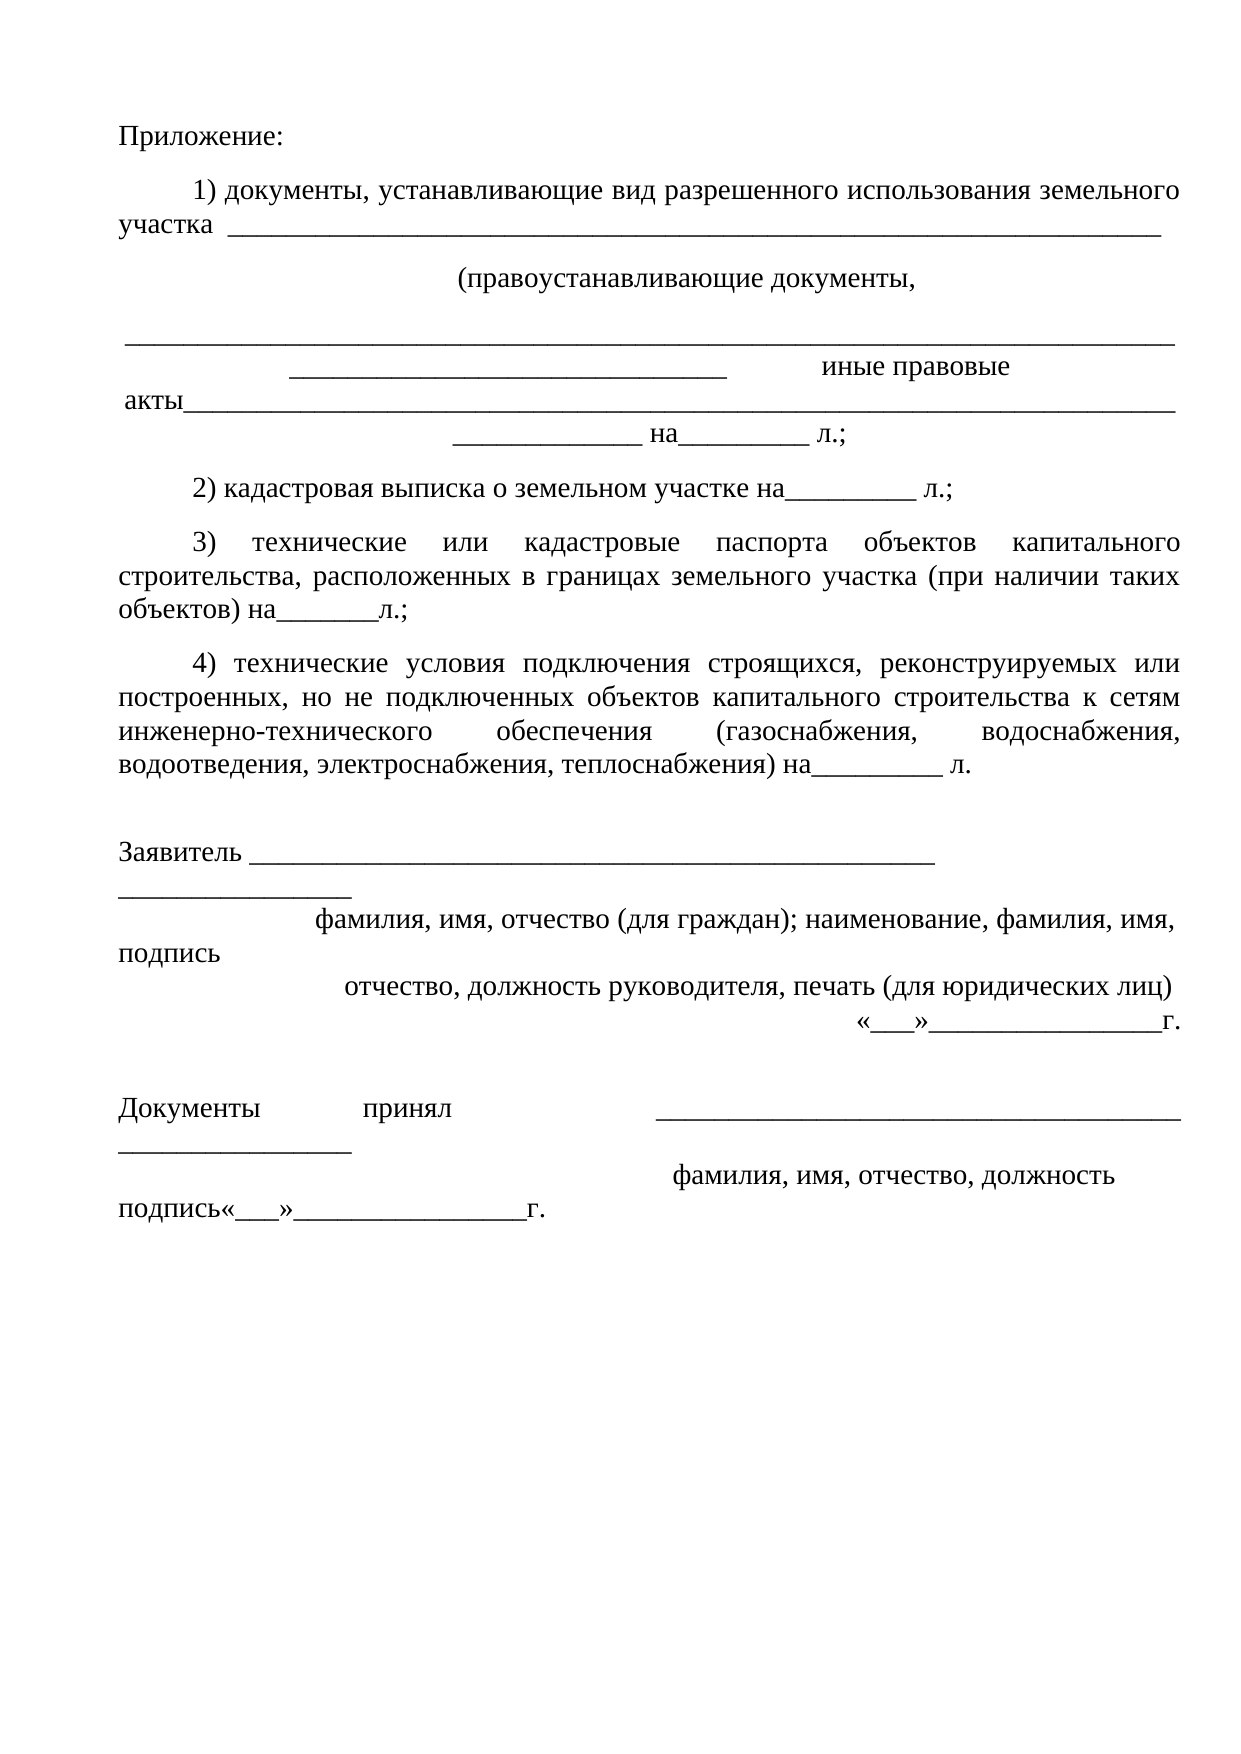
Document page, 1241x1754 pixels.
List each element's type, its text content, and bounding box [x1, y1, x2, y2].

text 1) документы, устанавливающие вид разрешенного использования земельного участка ________________________________________________________________ [118, 172, 1181, 239]
text Приложение: [118, 118, 1181, 152]
text фамилия, имя, отчество (для граждан); наименование, фамилия, имя, подпись [118, 901, 1181, 968]
text 2) кадастровая выписка о земельном участке на_________ л.; [118, 470, 1181, 503]
text Заявитель _______________________________________________ ________________ [118, 834, 1181, 901]
text (правоустанавливающие документы, [118, 260, 1181, 294]
text ______________________________________________________________________________________________________ иные правовые акты_________________________________________________________________________________ на_________ л.; [118, 315, 1181, 449]
text фамилия, имя, отчество, должность подпись«___»________________г. [118, 1157, 1181, 1224]
text 4) технические условия подключения строящихся, реконструируемых или построенных, но не подключенных объектов капитального строительства к сетям инженерно-технического обеспечения (газоснабжения, водоснабжения, водоотведения, электроснабжения, теплоснабжения) на_________ л. [118, 646, 1181, 780]
text Документы принял ____________________________________ ________________ [118, 1090, 1181, 1157]
text отчество, должность руководителя, печать (для юридических лиц) [118, 968, 1181, 1002]
text 3) технические или кадастровые паспорта объектов капитального строительства, расположенных в границах земельного участка (при наличии таких объектов) на_______л.; [118, 524, 1181, 625]
text «___»________________г. [118, 1002, 1181, 1035]
